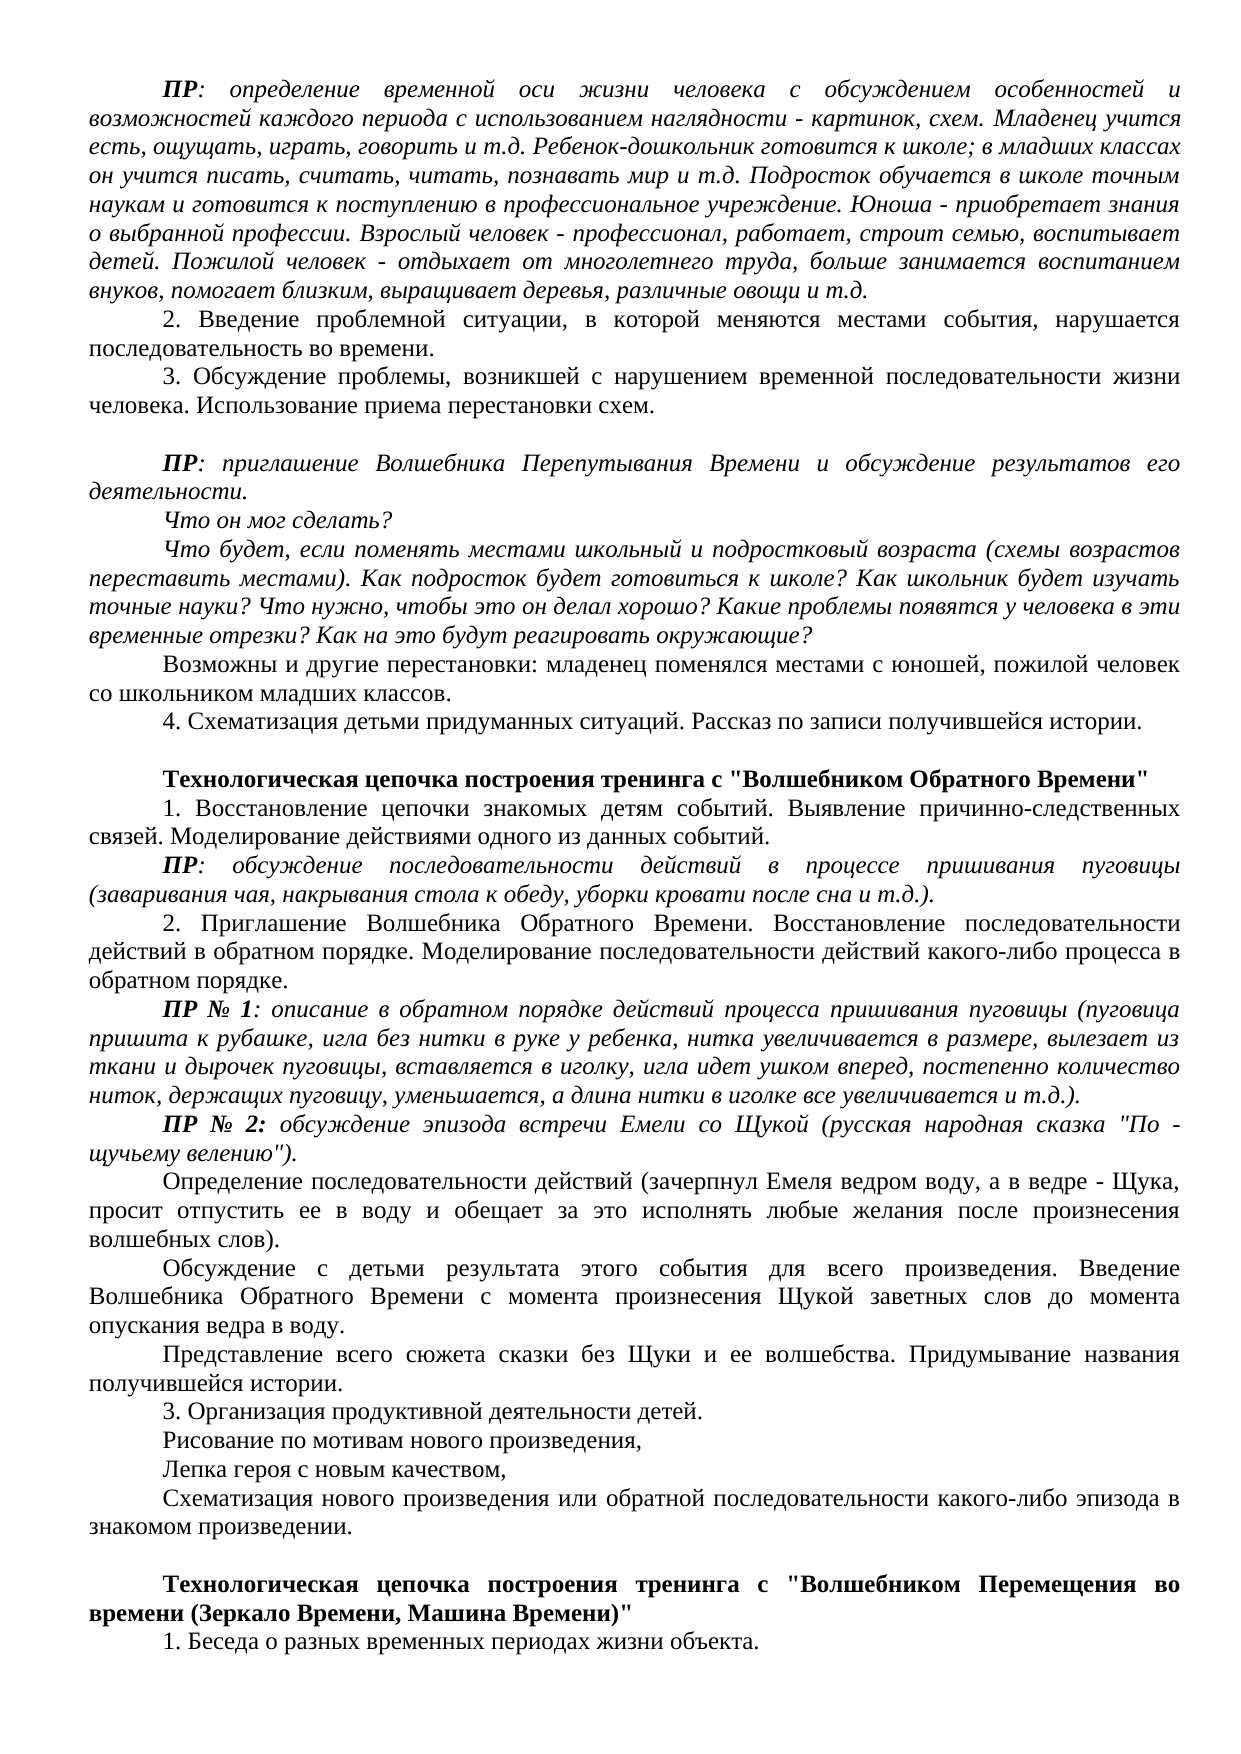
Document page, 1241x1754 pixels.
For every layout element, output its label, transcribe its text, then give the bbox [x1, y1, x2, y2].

text 4. Схематизация детьми придуманных ситуаций. Рассказ по записи получившейся истории. [89, 706, 1181, 735]
text Что он мог сделать? [89, 505, 1181, 534]
text Определение последовательности действий (зачерпнул Емеля ведром воду, а в ведре - Щука, просит отпустить ее в воду и обещает за это исполнять любые желания после произнесения волшебных слов). [89, 1166, 1181, 1253]
text 1. Беседа о разных временных периодах жизни объекта. [89, 1626, 1181, 1655]
text Обсуждение с детьми результата этого события для всего произведения. Введение Волшебника Обратного Времени с момента произнесения Щукой заветных слов до момента опускания ведра в воду. [89, 1253, 1181, 1339]
text Что будет, если поменять местами школьный и подростковый возраста (схемы возрастов переставить местами). Как подросток будет готовиться к школе? Как школьник будет изучать точные науки? Что нужно, чтобы это он делал хорошо? Какие проблемы появятся у человека в эти временные отрезки? Как на это будут реагировать окружающие? [89, 534, 1181, 649]
subtitle Технологическая цепочка построения тренинга с "Волшебником Обратного Времени" [89, 764, 1181, 793]
text 2. Приглашение Волшебника Обратного Времени. Восстановление последовательности действий в обратном порядке. Моделирование последовательности действий какого-либо процесса в обратном порядке. [89, 908, 1181, 994]
text 1. Восстановление цепочки знакомых детям событий. Выявление причинно-следственных связей. Моделирование действиями одного из данных событий. [89, 793, 1181, 850]
subtitle Технологическая цепочка построения тренинга с "Волшебником Перемещения во времени (Зеркало Времени, Машина Времени)" [89, 1569, 1181, 1626]
text 2. Введение проблемной ситуации, в которой меняются местами события, нарушается последовательность во времени. [89, 304, 1181, 361]
text ПР: определение временной оси жизни человека с обсуждением особенностей и возможностей каждого периода с использованием наглядности - картинок, схем. Младенец учится есть, ощущать, играть, говорить и т.д. Ребенок-дошкольник готовится к школе; в младших классах он учится писать, считать, читать, познавать мир и т.д. Подросток обучается в школе точным наукам и готовится к поступлению в профессиональное учреждение. Юноша - приобретает знания о выбранной профессии. Взрослый человек - профессионал, работает, строит семью, воспитывает детей. Пожилой человек - отдыхает от многолетнего труда, больше занимается воспитанием внуков, помогает близким, выращивает деревья, различные овощи и т.д. [89, 74, 1181, 304]
text Схематизация нового произведения или обратной последовательности какого-либо эпизода в знакомом произведении. [89, 1483, 1181, 1540]
text Возможны и другие перестановки: младенец поменялся местами с юношей, пожилой человек со школьником младших классов. [89, 649, 1181, 706]
text Лепка героя с новым качеством, [89, 1454, 1181, 1483]
text 3. Обсуждение проблемы, возникшей с нарушением временной последовательности жизни человека. Использование приема перестановки схем. [89, 361, 1181, 419]
text Представление всего сюжета сказки без Щуки и ее волшебства. Придумывание названия получившейся истории. [89, 1339, 1181, 1396]
text 3. Организация продуктивной деятельности детей. [89, 1396, 1181, 1425]
text ПР № 1: описание в обратном порядке действий процесса пришивания пуговицы (пуговица пришита к рубашке, игла без нитки в руке у ребенка, нитка увеличивается в размере, вылезает из ткани и дырочек пуговицы, вставляется в иголку, игла идет ушком вперед, постепенно количество ниток, держащих пуговицу, уменьшается, а длина нитки в иголке все увеличивается и т.д.). [89, 994, 1181, 1109]
text ПР: приглашение Волшебника Перепутывания Времени и обсуждение результатов его деятельности. [89, 448, 1181, 505]
text ПР № 2: обсуждение эпизода встречи Емели со Щукой (русская народная сказка "По - щучьему велению"). [89, 1109, 1181, 1166]
text Рисование по мотивам нового произведения, [89, 1425, 1181, 1454]
text ПР: обсуждение последовательности действий в процессе пришивания пуговицы (заваривания чая, накрывания стола к обеду, уборки кровати после сна и т.д.). [89, 850, 1181, 908]
